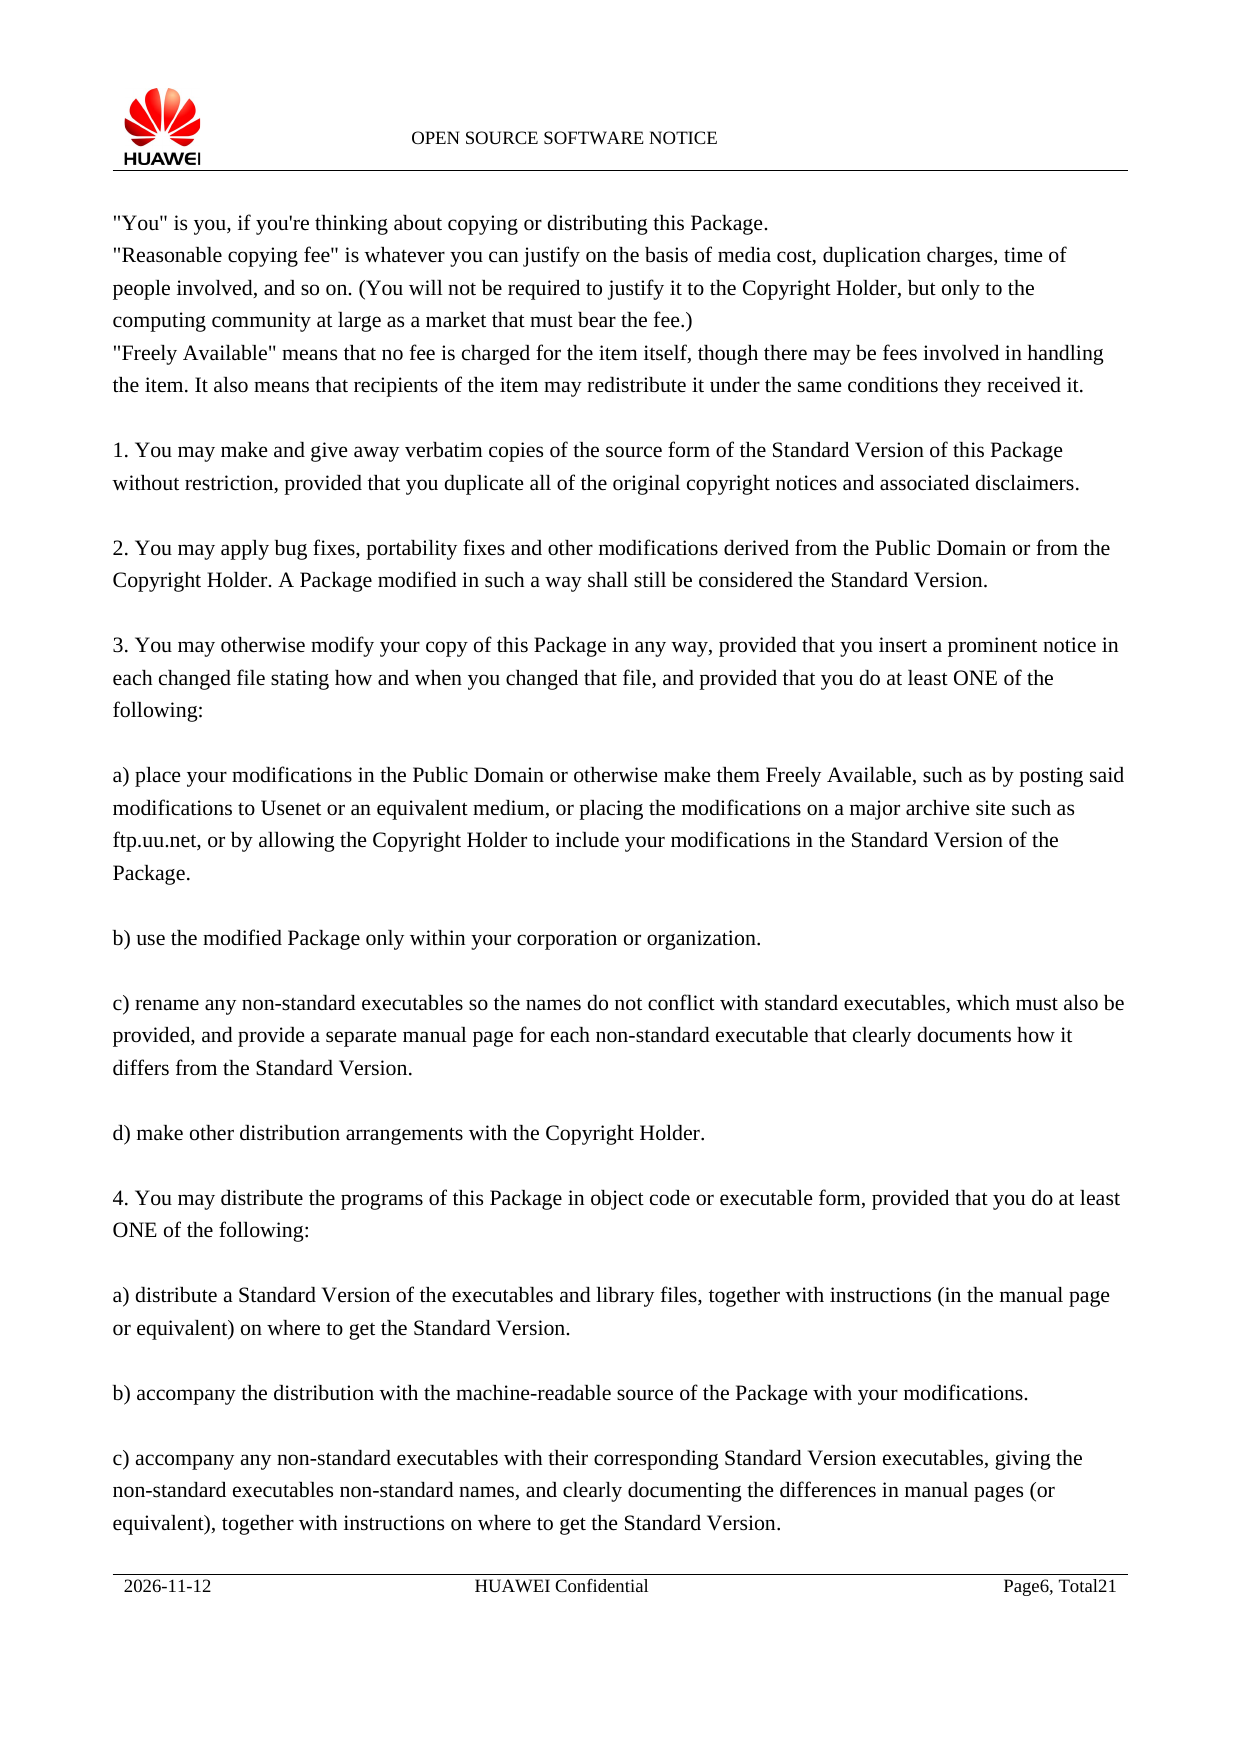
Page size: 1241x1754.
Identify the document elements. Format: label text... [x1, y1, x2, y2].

picture [124, 88, 201, 165]
